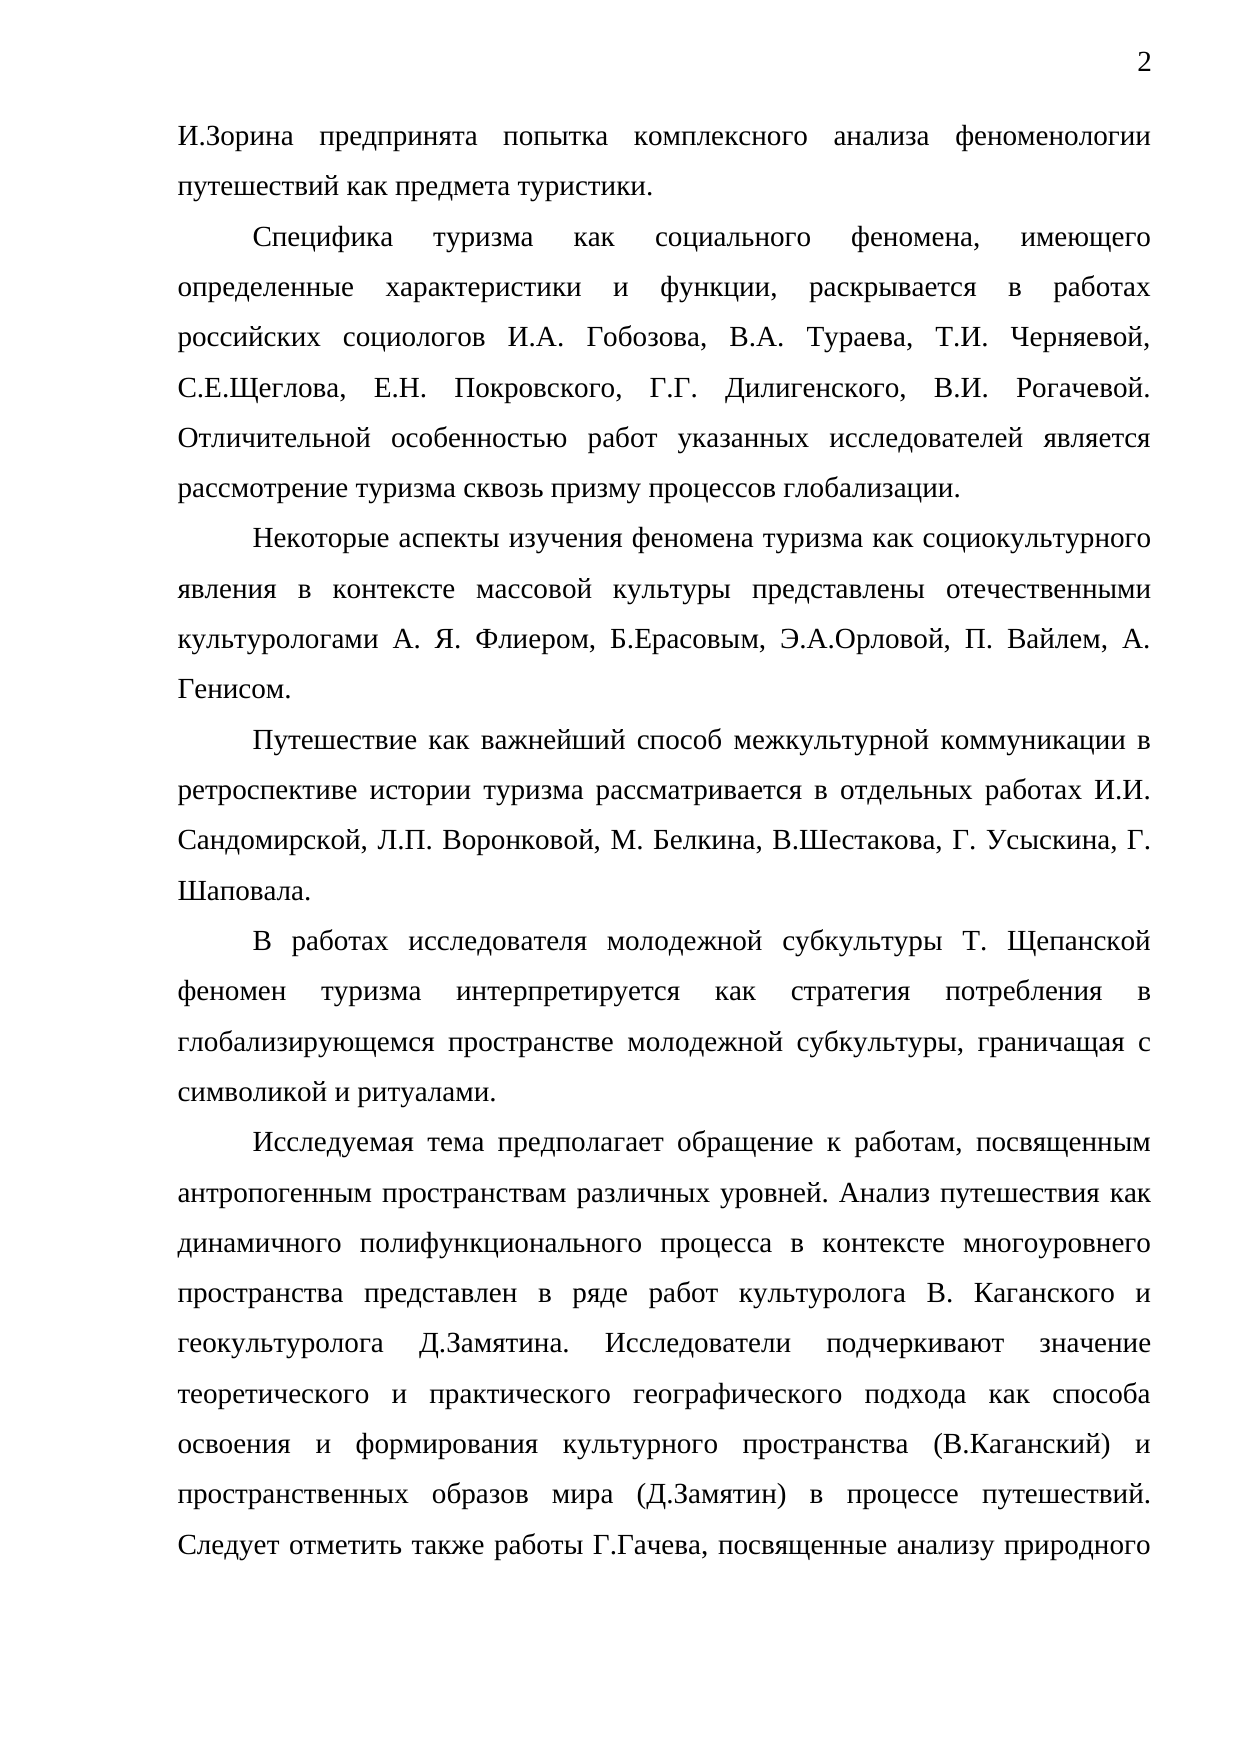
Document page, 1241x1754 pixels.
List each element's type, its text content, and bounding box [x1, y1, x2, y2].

text Путешествие как важнейший способ межкультурной коммуникации в ретроспективе истории туризма рассматривается в отдельных работах И.И. Сандомирской, Л.П. Воронковой, М. Белкина, В.Шестакова, Г. Усыскина, Г. Шаповала. [177, 722, 1152, 906]
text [177, 118, 1152, 202]
text Некоторые аспекты изучения феномена туризма как социокультурного явления в контексте массовой культуры представлены отечественными культурологами А. Я. Флиером, Б.Ерасовым, Э.А.Орловой, П. Вайлем, А. Генисом. [177, 521, 1152, 705]
text В работах исследователя молодежной субкультуры Т. Щепанской феномен туризма интерпретируется как стратегия потребления в глобализирующемся пространстве молодежной субкультуры, граничащая с символикой и ритуалами. [177, 923, 1152, 1108]
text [177, 1124, 1152, 1560]
text Специфика туризма как социального феномена, имеющего определенные характеристики и функции, раскрывается в работах российских социологов И.А. Гобозова, В.А. Тураева, Т.И. Черняевой, С.Е.Щеглова, Е.Н. Покровского, Г.Г. Дилигенского, В.И. Рогачевой. Отличительной особенностью работ указанных исследователей является рассмотрение туризма сквозь призму процессов глобализации. [177, 219, 1152, 504]
